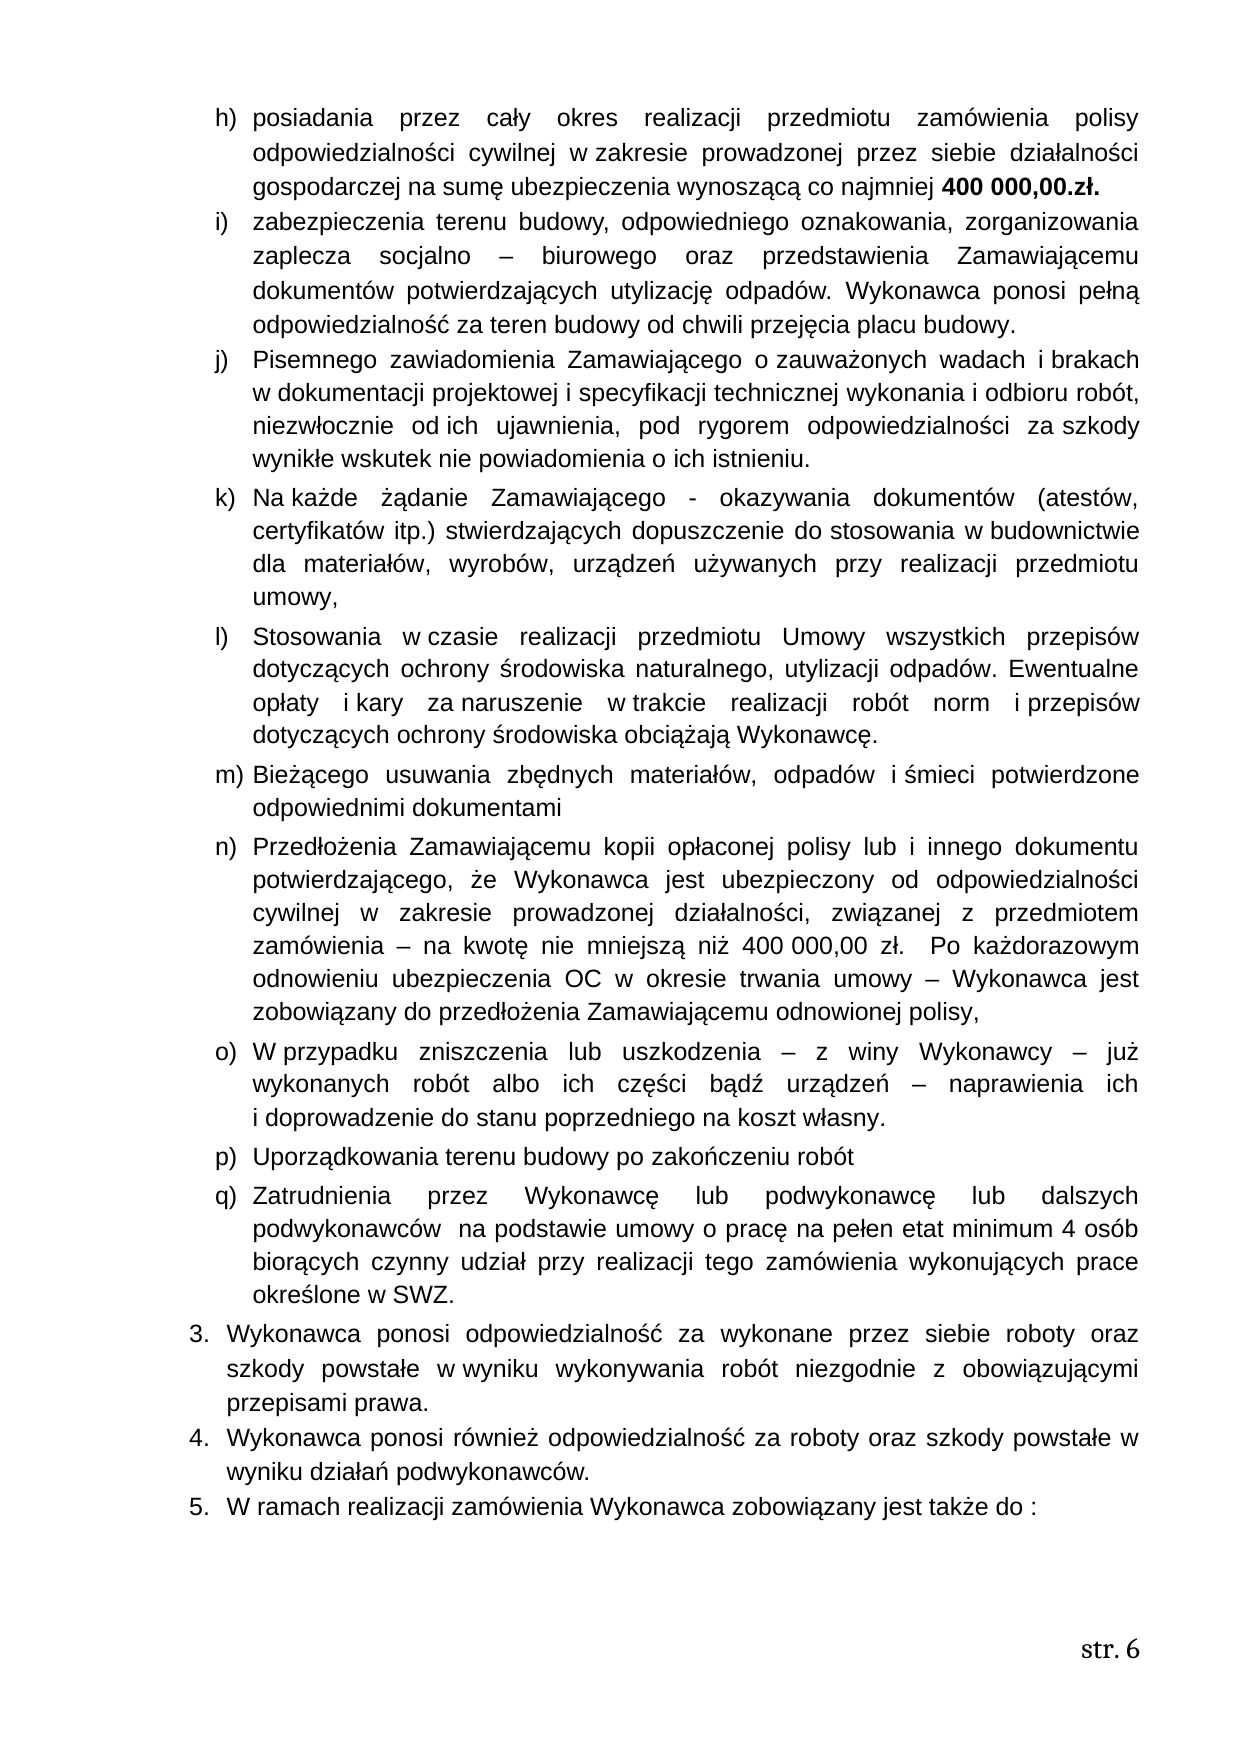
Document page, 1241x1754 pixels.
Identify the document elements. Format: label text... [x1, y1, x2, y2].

list W przypadku zniszczenia lub uszkodzenia – z winy Wykonawcy – już wykonanych robót albo ich części bądź urządzeń – naprawienia ich i doprowadzenie do stanu poprzedniego na koszt własny. [215, 1036, 1140, 1131]
list Przedłożenia Zamawiającemu kopii opłaconej polisy lub i innego dokumentu potwierdzającego, że Wykonawca jest ubezpieczony od odpowiedzialności cywilnej w zakresie prowadzonej działalności, związanej z przedmiotem zamówienia – na kwotę nie mniejszą niż 400 000,00 zł. Po każdorazowym odnowieniu ubezpieczenia OC w okresie trwania umowy – Wykonawca jest zobowiązany do przedłożenia Zamawiającemu odnowionej polisy, [215, 832, 1140, 1026]
list zabezpieczenia terenu budowy, odpowiedniego oznakowania, zorganizowania zaplecza socjalno – biurowego oraz przedstawienia Zamawiającemu dokumentów potwierdzających utylizację odpadów. Wykonawca ponosi pełną odpowiedzialność za teren budowy od chwili przejęcia placu budowy. [215, 207, 1140, 339]
list Wykonawca ponosi również odpowiedzialność za roboty oraz szkody powstałe w wyniku działań podwykonawców. [189, 1423, 1140, 1486]
list Wykonawca ponosi odpowiedzialność za wykonane przez siebie roboty oraz szkody powstałe w wyniku wykonywania robót niezgodnie z obowiązującymi przepisami prawa. [189, 1319, 1140, 1417]
list Na każde żądanie Zamawiającego - okazywania dokumentów (atestów, certyfikatów itp.) stwierdzających dopuszczenie do stosowania w budownictwie dla materiałów, wyrobów, urządzeń używanych przy realizacji przedmiotu umowy, [215, 483, 1140, 611]
list posiadania przez cały okres realizacji przedmiotu zamówienia polisy odpowiedzialności cywilnej w zakresie prowadzonej przez siebie działalności gospodarczej na sumę ubezpieczenia wynoszącą co najmniej 400 000,00.zł. [215, 103, 1140, 201]
list W ramach realizacji zamówienia Wykonawca zobowiązany jest także do : [189, 1492, 1140, 1521]
list Uporządkowania terenu budowy po zakończeniu robót [215, 1142, 1140, 1171]
list Stosowania w czasie realizacji przedmiotu Umowy wszystkich przepisów dotyczących ochrony środowiska naturalnego, utylizacji odpadów. Ewentualne opłaty i kary za naruszenie w trakcie realizacji robót norm i przepisów dotyczących ochrony środowiska obciążają Wykonawcę. [215, 621, 1140, 749]
list Zatrudnienia przez Wykonawcę lub podwykonawcę lub dalszych podwykonawców na podstawie umowy o pracę na pełen etat minimum 4 osób biorących czynny udział przy realizacji tego zamówienia wykonujących prace określone w SWZ. [215, 1181, 1140, 1309]
list Bieżącego usuwania zbędnych materiałów, odpadów i śmieci potwierdzone odpowiednimi dokumentami [215, 760, 1140, 822]
list Pisemnego zawiadomienia Zamawiającego o zauważonych wadach i brakach w dokumentacji projektowej i specyfikacji technicznej wykonania i odbioru robót, niezwłocznie od ich ujawnienia, pod rygorem odpowiedzialności za szkody wynikłe wskutek nie powiadomienia o ich istnieniu. [215, 345, 1140, 473]
